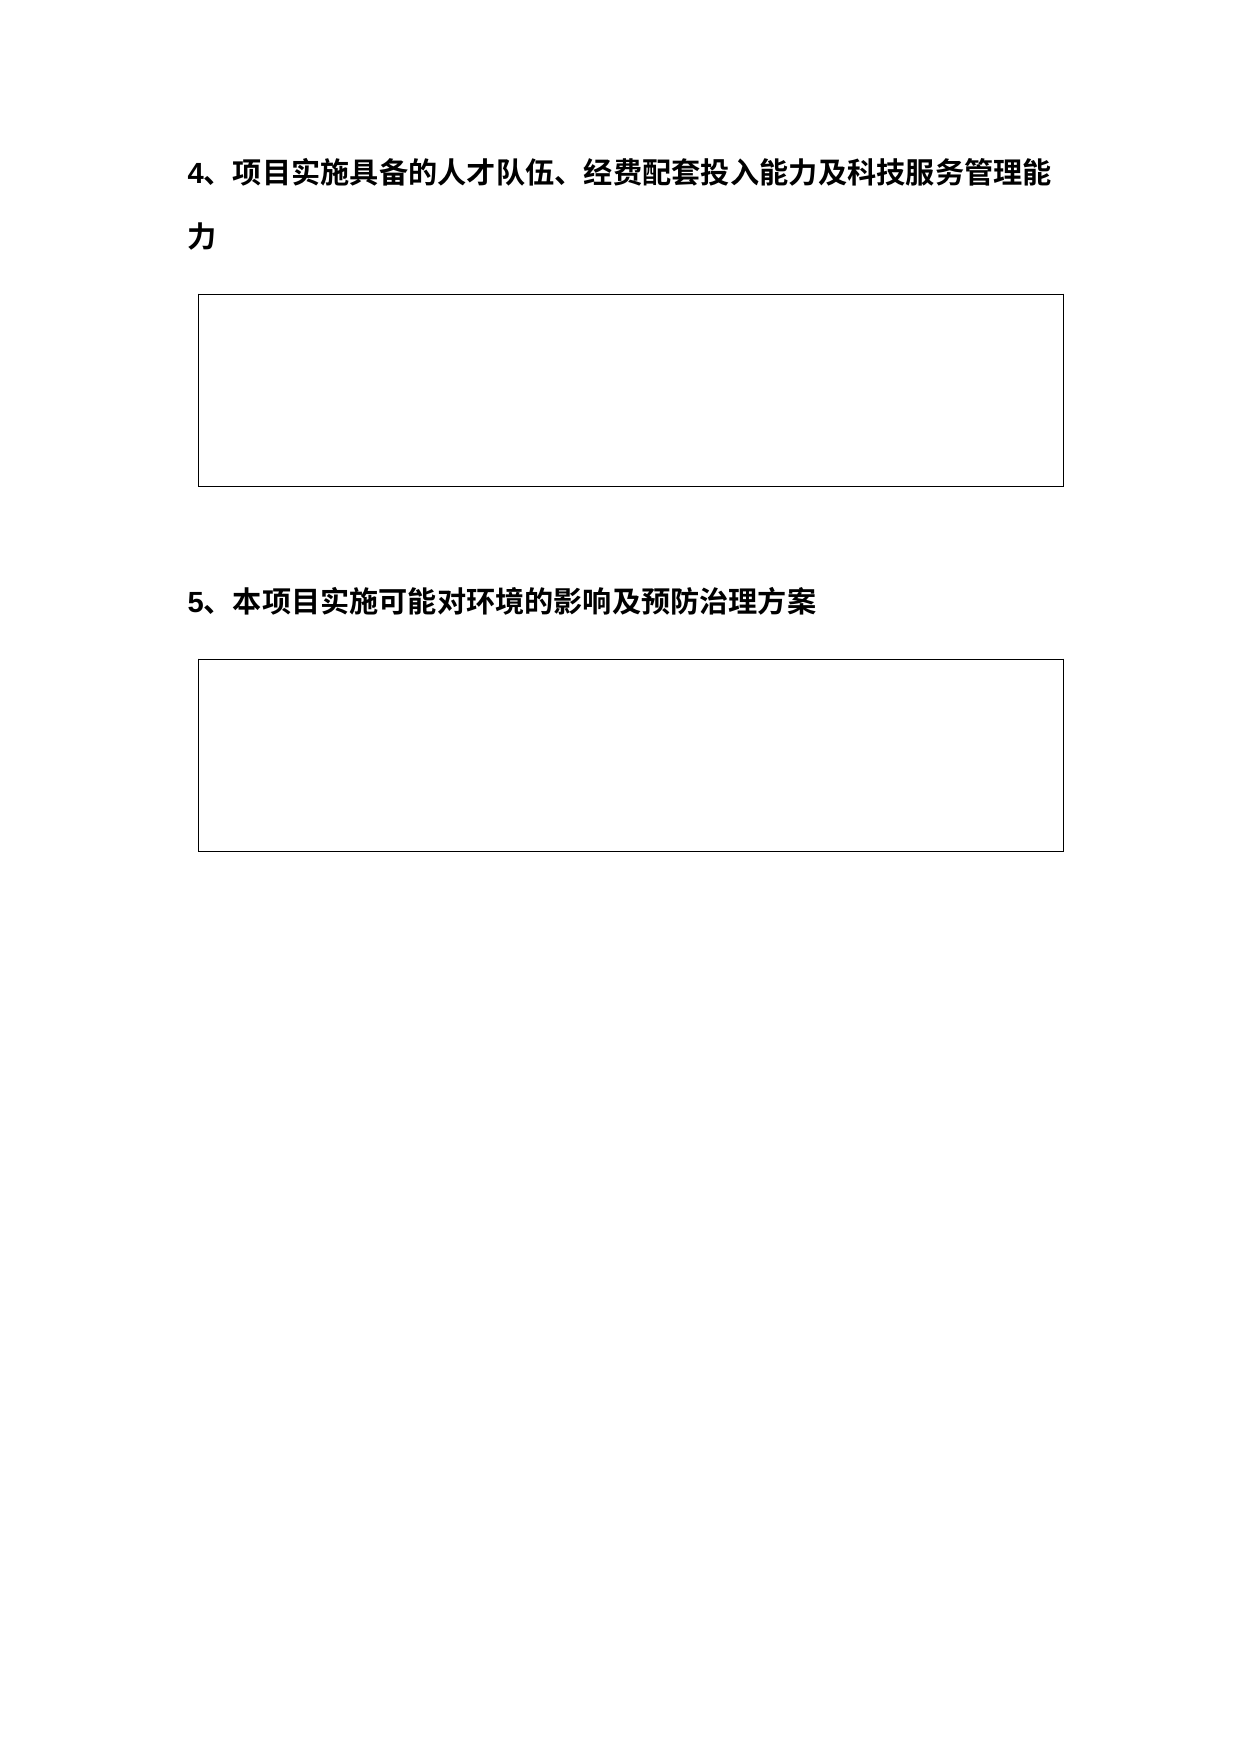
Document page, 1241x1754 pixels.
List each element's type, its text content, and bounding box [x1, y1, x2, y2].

subtitle 4、项目实施具备的人才队伍、经费配套投入能力及科技服务管理能力（文档标题 [187, 150, 1053, 256]
subtitle 5、本项目实施可能对环境的影响及预防治理方案（文档标题） [187, 578, 1053, 621]
